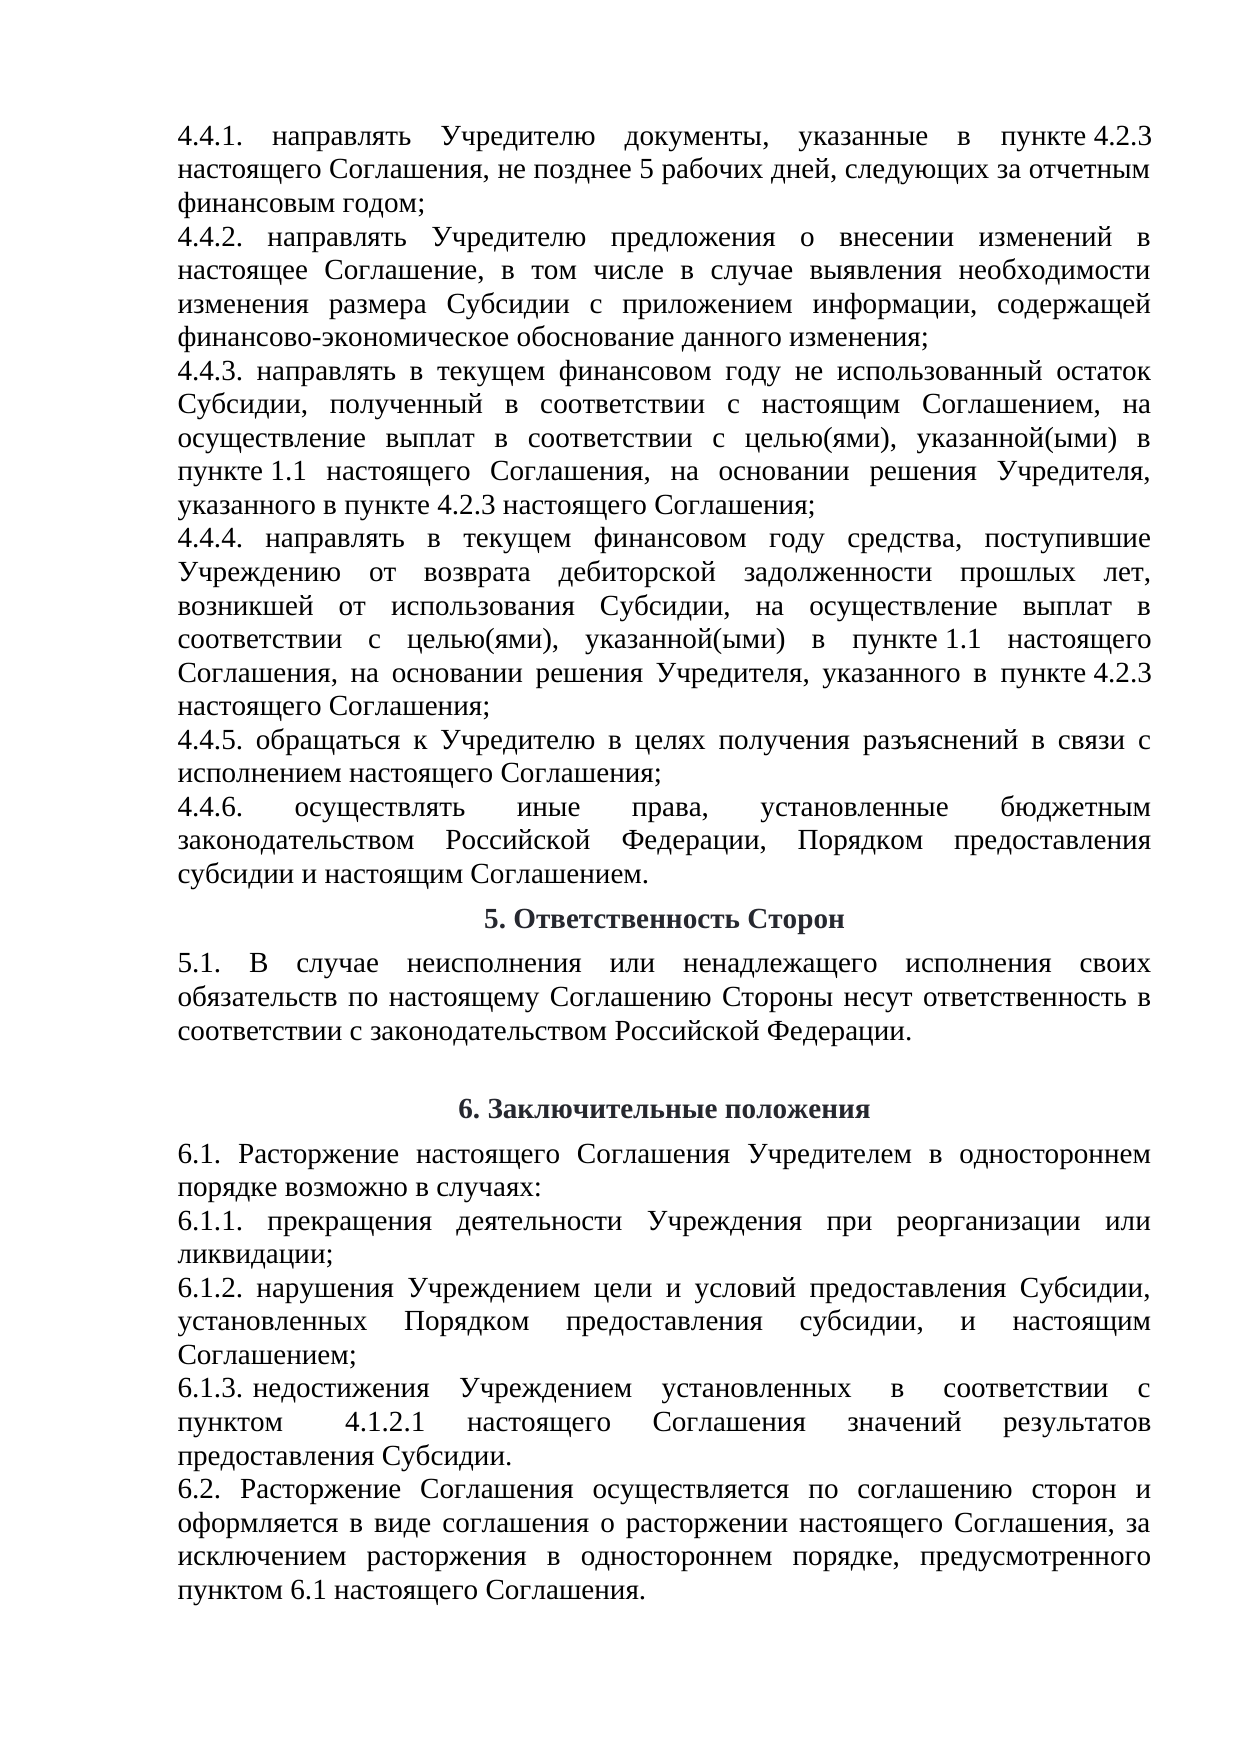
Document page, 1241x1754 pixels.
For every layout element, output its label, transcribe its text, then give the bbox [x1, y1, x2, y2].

text 6.1.2. нарушения Учреждением цели и условий предоставления Субсидии, установленных Порядком предоставления субсидии, и настоящим Соглашением; [177, 1270, 1152, 1371]
text 4.4.5. обращаться к Учредителю в целях получения разъяснений в связи с исполнением настоящего Соглашения; [177, 722, 1152, 789]
text 5. Ответственность Сторон [177, 901, 1152, 934]
text 4.4.3. направлять в текущем финансовом году не использованный остаток Субсидии, полученный в соответствии с настоящим Соглашением, на осуществление выплат в соответствии с целью(ями), указанной(ыми) в пункте 1.1 настоящего Соглашения, на основании решения Учредителя, указанного в пункте 4.2.3 настоящего Соглашения; [177, 353, 1152, 521]
text 6.2. Расторжение Соглашения осуществляется по соглашению сторон и оформляется в виде соглашения о расторжении настоящего Соглашения, за исключением расторжения в одностороннем порядке, предусмотренного пунктом 6.1 настоящего Соглашения. [177, 1471, 1152, 1605]
text 4.4.4. направлять в текущем финансовом году средства, поступившие Учреждению от возврата дебиторской задолженности прошлых лет, возникшей от использования Субсидии, на осуществление выплат в соответствии с целью(ями), указанной(ыми) в пункте 1.1 настоящего Соглашения, на основании решения Учредителя, указанного в пункте 4.2.3 настоящего Соглашения; [177, 521, 1152, 722]
text 4.4.2. направлять Учредителю предложения о внесении изменений в настоящее Соглашение, в том числе в случае выявления необходимости изменения размера Субсидии с приложением информации, содержащей финансово-экономическое обоснование данного изменения; [177, 219, 1152, 353]
text 4.4.6. осуществлять иные права, установленные бюджетным законодательством Российской Федерации, Порядком предоставления субсидии и настоящим Соглашением. [177, 789, 1152, 889]
text 5.1. В случае неисполнения или ненадлежащего исполнения своих обязательств по настоящему Соглашению Стороны несут ответственность в соответствии с законодательством Российской Федерации. [177, 946, 1152, 1046]
text 6.1.1. прекращения деятельности Учреждения при реорганизации или ликвидации; [177, 1203, 1152, 1270]
text 4.4.1. направлять Учредителю документы, указанные в пункте 4.2.3 настоящего Соглашения, не позднее 5 рабочих дней, следующих за отчетным финансовым годом; [177, 118, 1152, 219]
text 6.1.3. недостижения Учреждением установленных в соответствии с пунктом 4.1.2.1 настоящего Соглашения значений результатов предоставления Субсидии. [177, 1371, 1152, 1471]
text 6.1. Расторжение настоящего Соглашения Учредителем в одностороннем порядке возможно в случаях: [177, 1136, 1152, 1203]
text 6. Заключительные положения [177, 1091, 1152, 1124]
